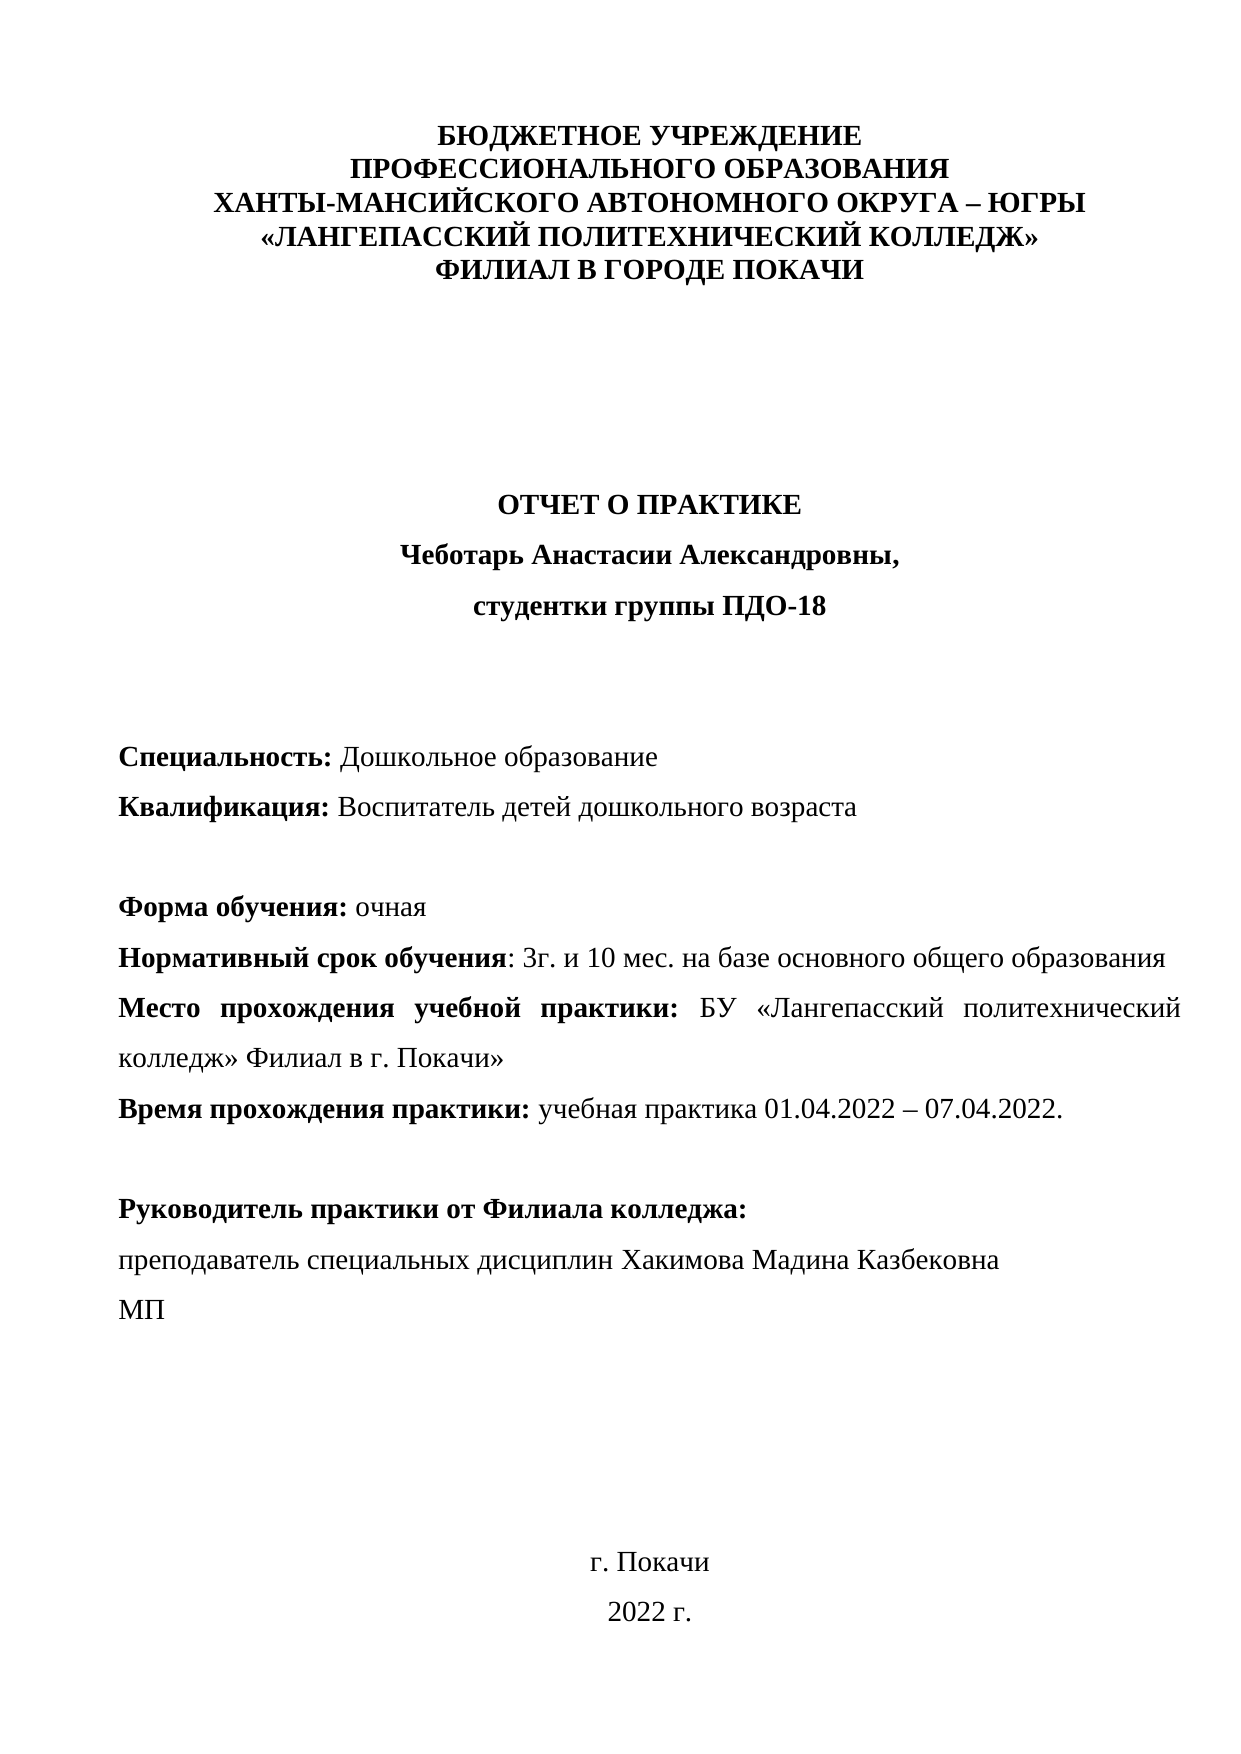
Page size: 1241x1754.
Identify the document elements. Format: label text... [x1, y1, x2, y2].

text ФИЛИАЛ В ГОРОДЕ ПОКАЧИ [118, 252, 1181, 286]
text преподаватель специальных дисциплин Хакимова Мадина Казбековна [118, 1242, 1181, 1275]
subtitle ПРОФЕССИОНАЛЬНОГО ОБРАЗОВАНИЯ [118, 152, 1181, 185]
subtitle ОТЧЕТ О ПРАКТИКЕ [118, 487, 1181, 521]
text студентки группы ПДО-18 [118, 588, 1181, 621]
text 2022 г. [118, 1594, 1181, 1627]
text Нормативный срок обучения: 3г. и 10 мес. на базе основного общего образования [118, 940, 1181, 973]
subtitle ХАНТЫ-МАНСИЙСКОГО АВТОНОМНОГО ОКРУГА – ЮГРЫ [118, 185, 1181, 219]
text Специальность: Дошкольное образование [118, 739, 1181, 772]
text Чеботарь Анастасии Александровны, [118, 537, 1181, 571]
text Форма обучения: очная [118, 889, 1181, 923]
text Место прохождения учебной практики: БУ «Лангепасский политехнический колледж» Филиал в г. Покачи» [118, 990, 1181, 1074]
text Время прохождения практики: учебная практика 01.04.2022 – 07.04.2022. [118, 1091, 1181, 1124]
subtitle БЮДЖЕТНОЕ УЧРЕЖДЕНИЕ [118, 118, 1181, 152]
text «ЛАНГЕПАССКИЙ ПОЛИТЕХНИЧЕСКИЙ КОЛЛЕДЖ» [118, 219, 1181, 252]
text г. Покачи [118, 1544, 1181, 1577]
text Руководитель практики от Филиала колледжа: [118, 1191, 1181, 1225]
text МП [118, 1292, 1181, 1326]
text Квалификация: Воспитатель детей дошкольного возраста [118, 789, 1181, 822]
